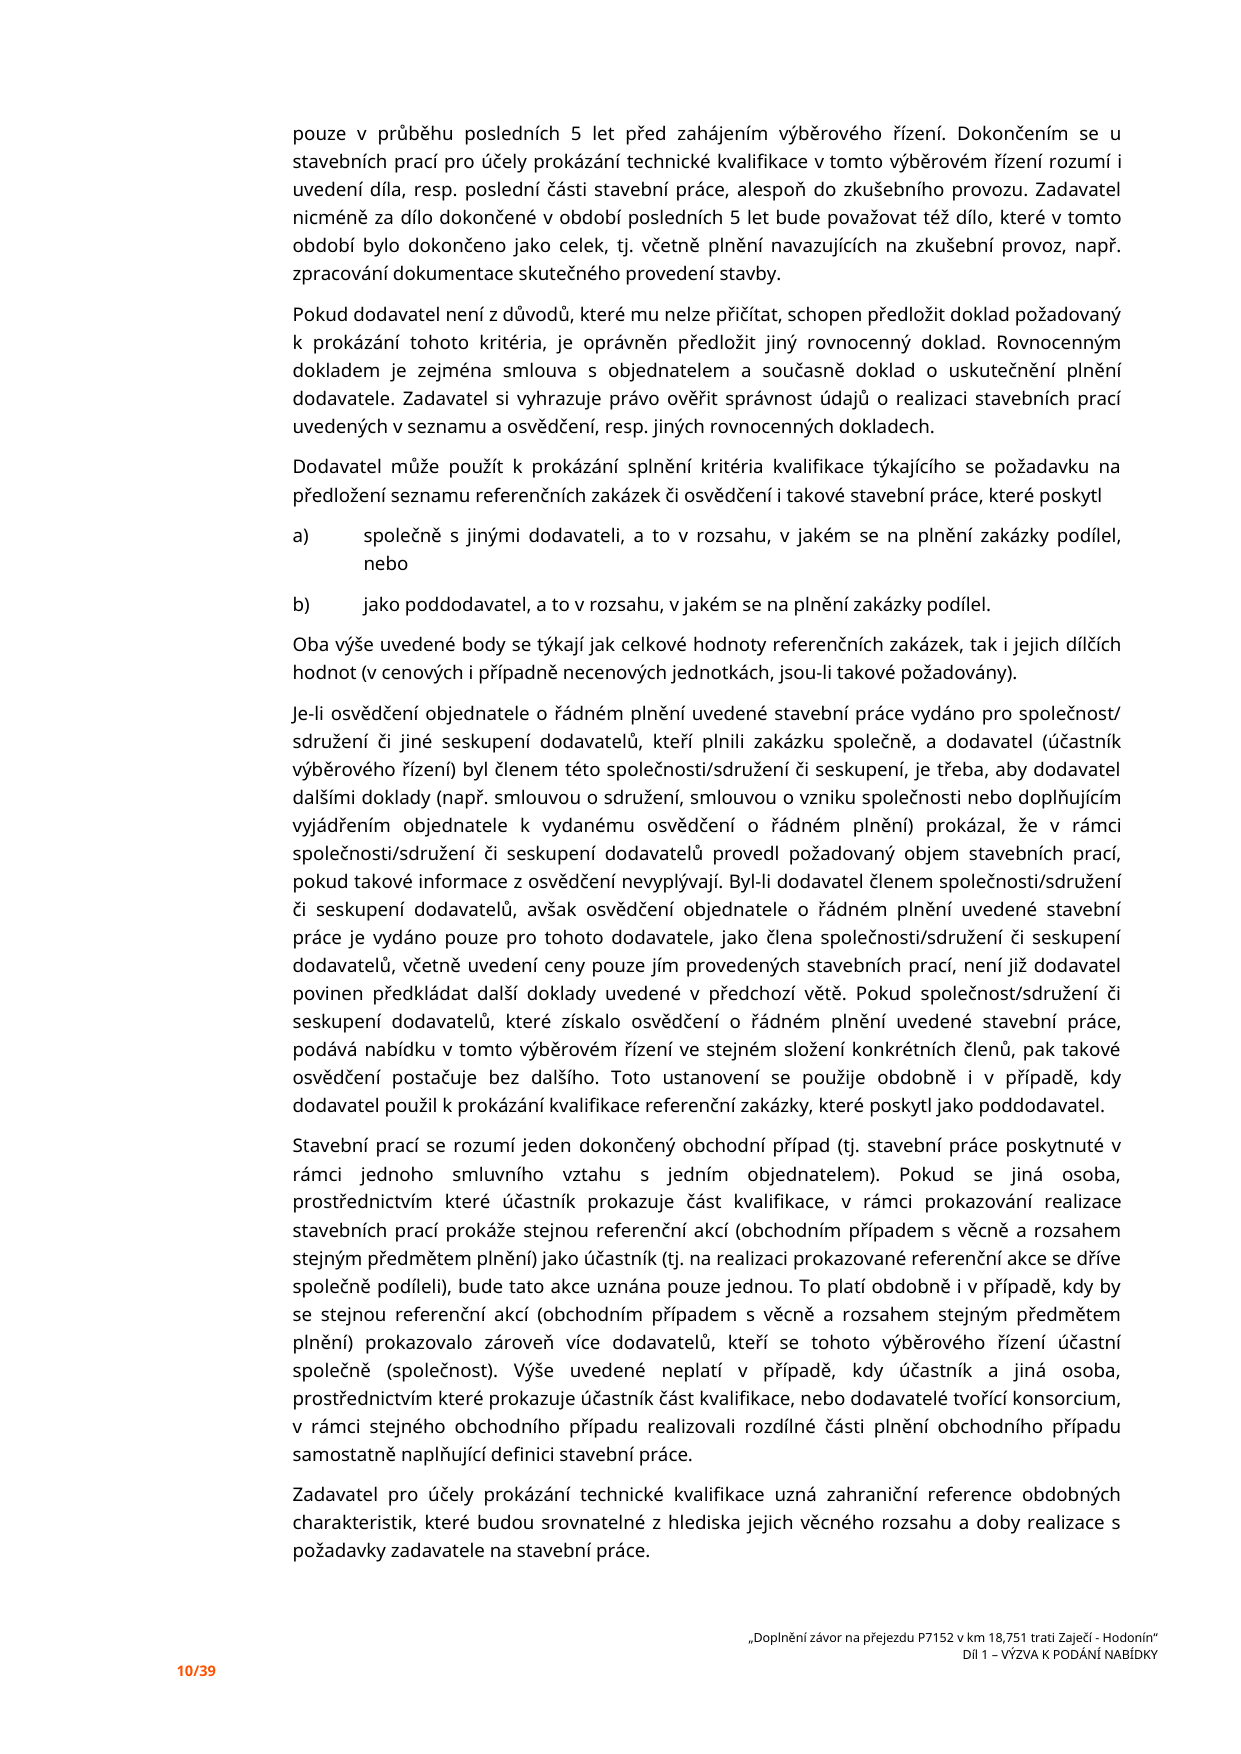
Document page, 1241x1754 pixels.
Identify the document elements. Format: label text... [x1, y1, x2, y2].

text Pokud dodavatel není z důvodů, které mu nelze přičítat, schopen předložit doklad požadovaný k prokázání tohoto kritéria, je oprávněn předložit jiný rovnocenný doklad. Rovnocenným dokladem je zejména smlouva s objednatelem a současně doklad o uskutečnění plnění dodavatele. Zadavatel si vyhrazuje právo ověřit správnost údajů o realizaci stavebních prací uvedených v seznamu a osvědčení, resp. jiných rovnocenných dokladech. [292, 301, 1122, 439]
text b) jako poddodavatel, a to v rozsahu, v jakém se na plnění zakázky podílel. [292, 591, 1122, 616]
text a) společně s jinými dodavateli, a to v rozsahu, v jakém se na plnění zakázky podílel, nebo [292, 522, 1122, 576]
text Dodavatel může použít k prokázání splnění kritéria kvalifikace týkajícího se požadavku na předložení seznamu referenčních zakázek či osvědčení i takové stavební práce, které poskytl [292, 454, 1122, 507]
text Oba výše uvedené body se týkají jak celkové hodnoty referenčních zakázek, tak i jejich dílčích hodnot (v cenových i případně necenových jednotkách, jsou-li takové požadovány). [292, 631, 1122, 685]
text Je-li osvědčení objednatele o řádném plnění uvedené stavební práce vydáno pro společnost/ sdružení či jiné seskupení dodavatelů, kteří plnili zakázku společně, a dodavatel (účastník výběrového řízení) byl členem této společnosti/sdružení či seskupení, je třeba, aby dodavatel dalšími doklady (např. smlouvou o sdružení, smlouvou o vzniku společnosti nebo doplňujícím vyjádřením objednatele k vydanému osvědčení o řádném plnění) prokázal, že v rámci společnosti/sdružení či seskupení dodavatelů provedl požadovaný objem stavebních prací, pokud takové informace z osvědčení nevyplývají. Byl-li dodavatel členem společnosti/sdružení či seskupení dodavatelů, avšak osvědčení objednatele o řádném plnění uvedené stavební práce je vydáno pouze pro tohoto dodavatele, jako člena společnosti/sdružení či seskupení dodavatelů, včetně uvedení ceny pouze jím provedených stavebních prací, není již dodavatel povinen předkládat další doklady uvedené v předchozí větě. Pokud společnost/sdružení či seskupení dodavatelů, které získalo osvědčení o řádném plnění uvedené stavební práce, podává nabídku v tomto výběrovém řízení ve stejném složení konkrétních členů, pak takové osvědčení postačuje bez dalšího. Toto ustanovení se použije obdobně i v případě, kdy dodavatel použil k prokázání kvalifikace referenční zakázky, které poskytl jako poddodavatel. [292, 700, 1122, 1118]
text Stavební prací se rozumí jeden dokončený obchodní případ (tj. stavební práce poskytnuté v rámci jednoho smluvního vztahu s jedním objednatelem). Pokud se jiná osoba, prostřednictvím které účastník prokazuje část kvalifikace, v rámci prokazování realizace stavebních prací prokáže stejnou referenční akcí (obchodním případem s věcně a rozsahem stejným předmětem plnění) jako účastník (tj. na realizaci prokazované referenční akce se dříve společně podíleli), bude tato akce uznána pouze jednou. To platí obdobně i v případě, kdy by se stejnou referenční akcí (obchodním případem s věcně a rozsahem stejným předmětem plnění) prokazovalo zároveň více dodavatelů, kteří se tohoto výběrového řízení účastní společně (společnost). Výše uvedené neplatí v případě, kdy účastník a jiná osoba, prostřednictvím které prokazuje účastník část kvalifikace, nebo dodavatelé tvořící konsorcium, v rámci stejného obchodního případu realizovali rozdílné části plnění obchodního případu samostatně naplňující definici stavební práce. [292, 1133, 1122, 1467]
text Zadavatel pro účely prokázání technické kvalifikace uzná zahraniční reference obdobných charakteristik, které budou srovnatelné z hlediska jejich věcného rozsahu a doby realizace s požadavky zadavatele na stavební práce. [292, 1482, 1122, 1563]
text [292, 121, 1122, 286]
